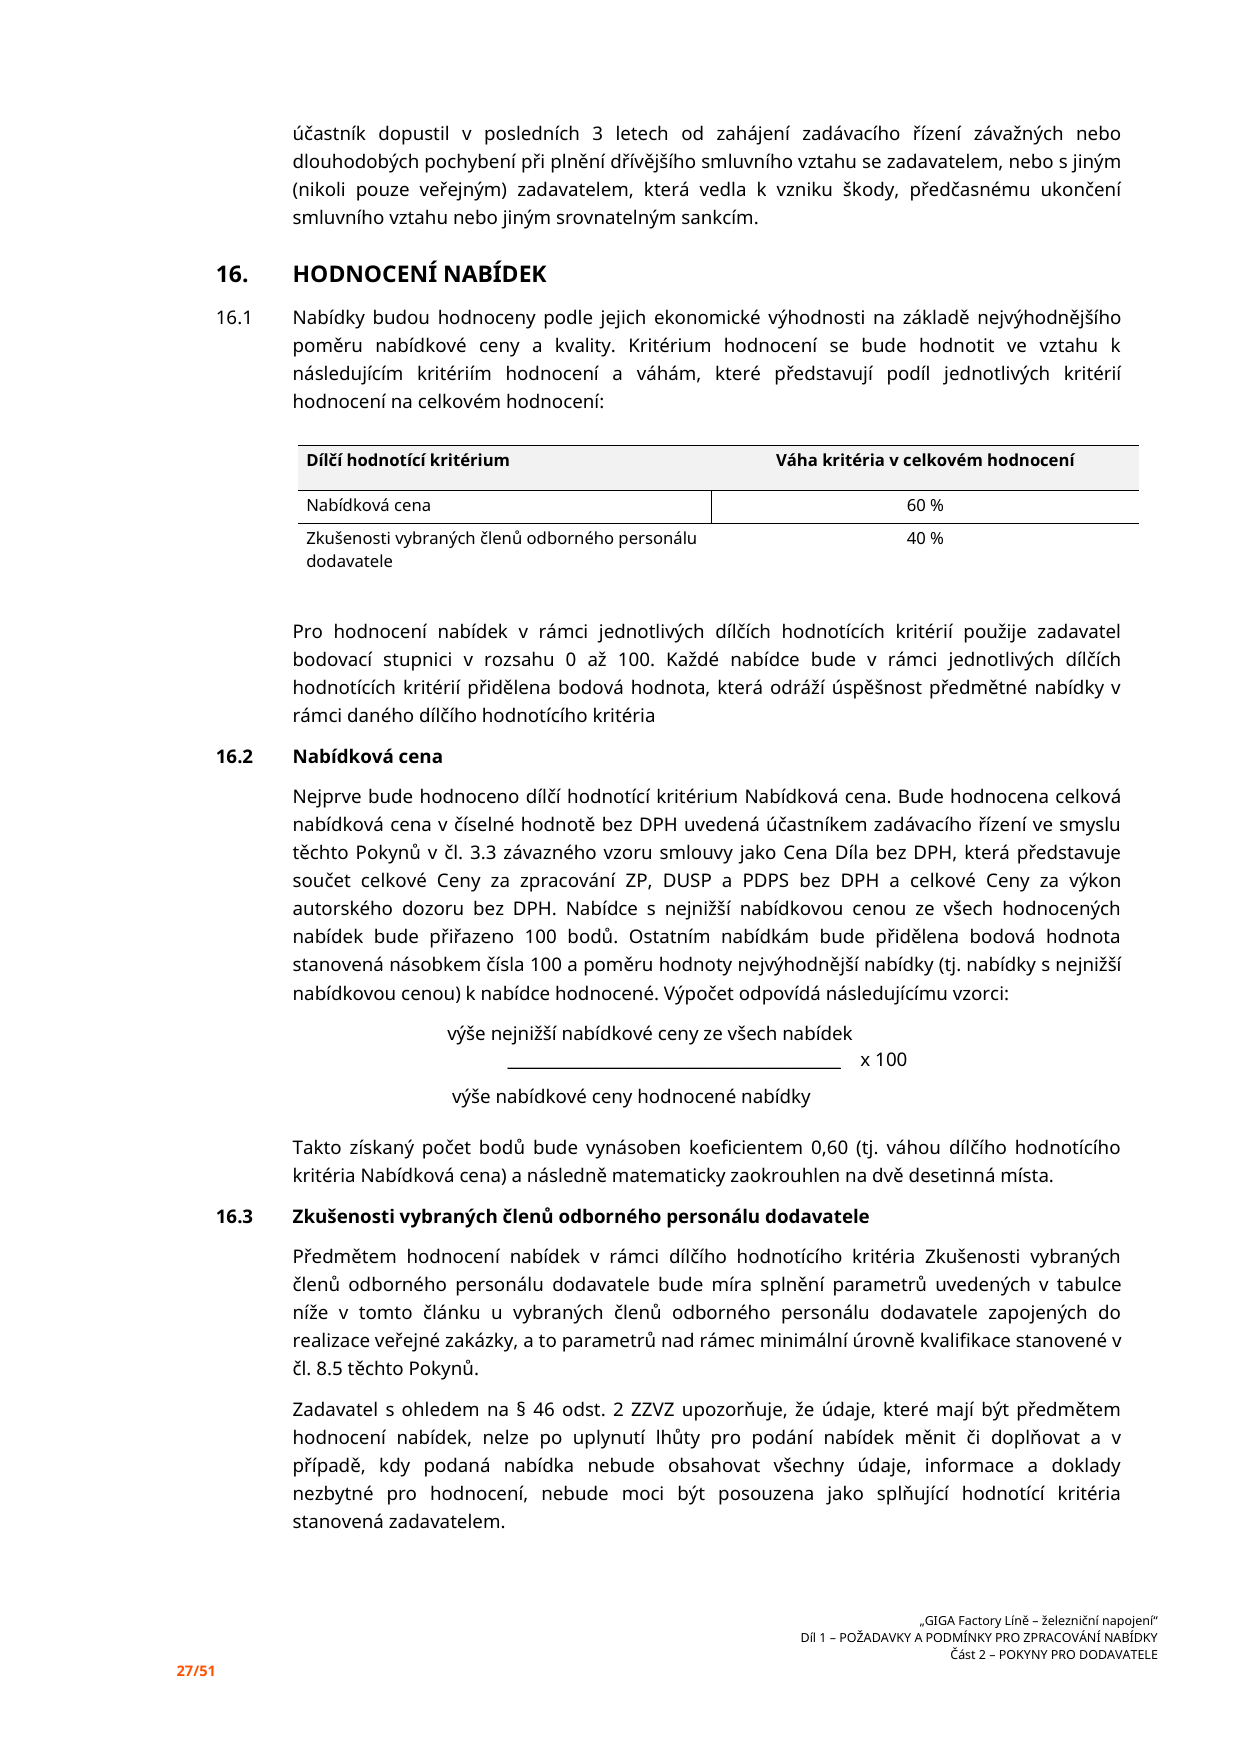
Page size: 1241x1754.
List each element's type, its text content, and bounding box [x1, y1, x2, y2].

list Takto získaný počet bodů bude vynásoben koeficientem 0,60 (tj. váhou dílčího hodnotícího kritéria Nabídková cena) a následně matematicky zaokrouhlen na dvě desetinná místa. [292, 1134, 1122, 1188]
list Zadavatel s ohledem na § 46 odst. 2 ZZVZ upozorňuje, že údaje, které mají být předmětem hodnocení nabídek, nelze po uplynutí lhůty pro podání nabídek měnit či doplňovat a v případě, kdy podaná nabídka nebude obsahovat všechny údaje, informace a doklady nezbytné pro hodnocení, nebude moci být posouzena jako splňující hodnotící kritéria stanovená zadavatelem. [292, 1396, 1122, 1534]
table_header Váha kritéria v celkovém hodnocení [711, 446, 1139, 490]
text HODNOCENÍ NABÍDEK [216, 258, 1122, 289]
list Pro hodnocení nabídek v rámci jednotlivých dílčích hodnotících kritérií použije zadavatel bodovací stupnici v rozsahu 0 až 100. Každé nabídce bude v rámci jednotlivých dílčích hodnotících kritérií přidělena bodová hodnota, která odráží úspěšnost předmětné nabídky v rámci daného dílčího hodnotícího kritéria [292, 618, 1122, 728]
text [216, 121, 1122, 230]
text Nabídková cena [216, 743, 1122, 769]
text Nabídky budou hodnoceny podle jejich ekonomické výhodnosti na základě nejvýhodnějšího poměru nabídkové ceny a kvality. Kritérium hodnocení se bude hodnotit ve vztahu k následujícím kritériím hodnocení a váhám, které představují podíl jednotlivých kritérií hodnocení na celkovém hodnocení: [216, 304, 1122, 414]
table_cell 40 % [711, 524, 1139, 578]
table_cell Zkušenosti vybraných členů odborného personálu dodavatele [298, 524, 711, 578]
text Zkušenosti vybraných členů odborného personálu dodavatele [216, 1203, 1122, 1228]
list ________________________________________ x 100 [292, 1046, 1122, 1071]
list Předmětem hodnocení nabídek v rámci dílčího hodnotícího kritéria Zkušenosti vybraných členů odborného personálu dodavatele bude míra splnění parametrů uvedených v tabulce níže v tomto článku u vybraných členů odborného personálu dodavatele zapojených do realizace veřejné zakázky, a to parametrů nad rámec minimální úrovně kvalifikace stanovené v čl. 8.5 těchto Pokynů. [292, 1243, 1122, 1381]
table_cell Nabídková cena [298, 491, 711, 523]
list Nejprve bude hodnoceno dílčí hodnotící kritérium Nabídková cena. Bude hodnocena celková nabídková cena v číselné hodnotě bez DPH uvedená účastníkem zadávacího řízení ve smyslu těchto Pokynů v čl. 3.3 závazného vzoru smlouvy jako Cena Díla bez DPH, která představuje součet celkové Ceny za zpracování ZP, DUSP a PDPS bez DPH a celkové Ceny za výkon autorského dozoru bez DPH. Nabídce s nejnižší nabídkovou cenou ze všech hodnocených nabídek bude přiřazeno 100 bodů. Ostatním nabídkám bude přidělena bodová hodnota stanovená násobkem čísla 100 a poměru hodnoty nejvýhodnější nabídky (tj. nabídky s nejnižší nabídkovou cenou) k nabídce hodnocené. Výpočet odpovídá následujícímu vzorci: [292, 784, 1122, 1005]
list výše nabídkové ceny hodnocené nabídky [366, 1084, 1122, 1109]
table_header Dílčí hodnotící kritérium [298, 446, 711, 490]
table_cell 60 % [712, 491, 1139, 523]
list výše nejnižší nabídkové ceny ze všech nabídek [366, 1020, 1122, 1046]
